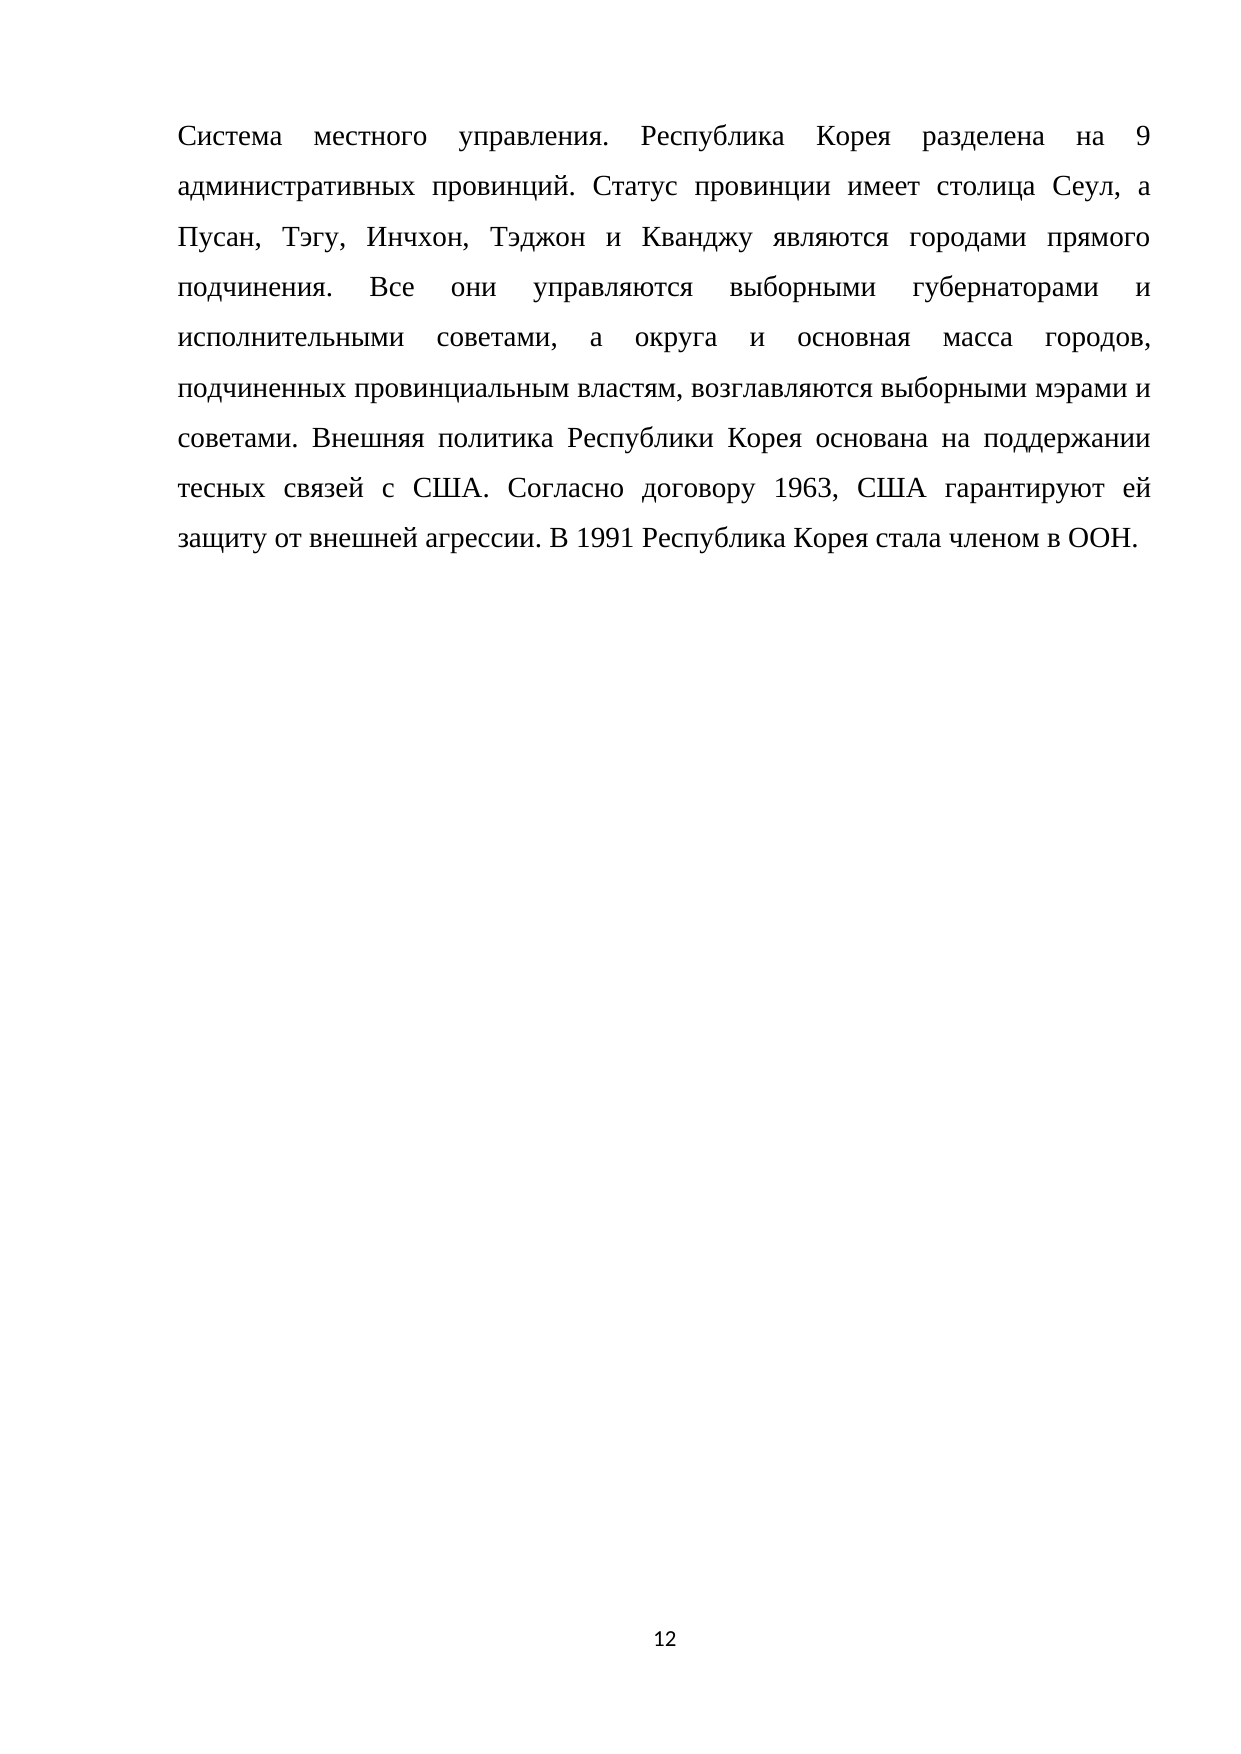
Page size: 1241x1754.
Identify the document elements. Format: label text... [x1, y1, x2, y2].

text Система местного управления. Республика Корея разделена на 9 административных провинций. Статус провинции имеет столица Сеул, а Пусан, Тэгу, Инчхон, Тэджон и Кванджу являются городами прямого подчинения. Все они управляются выборными губернаторами и исполнительными советами, а округа и основная масса городов, подчиненных провинциальным властям, возглавляются выборными мэрами и советами. Внешняя политика Республики Корея основана на поддержании тесных связей с США. Согласно договору 1963, США гарантируют ей защиту от внешней агрессии. В 1991 Республика Корея стала членом в ООН. [177, 118, 1152, 554]
